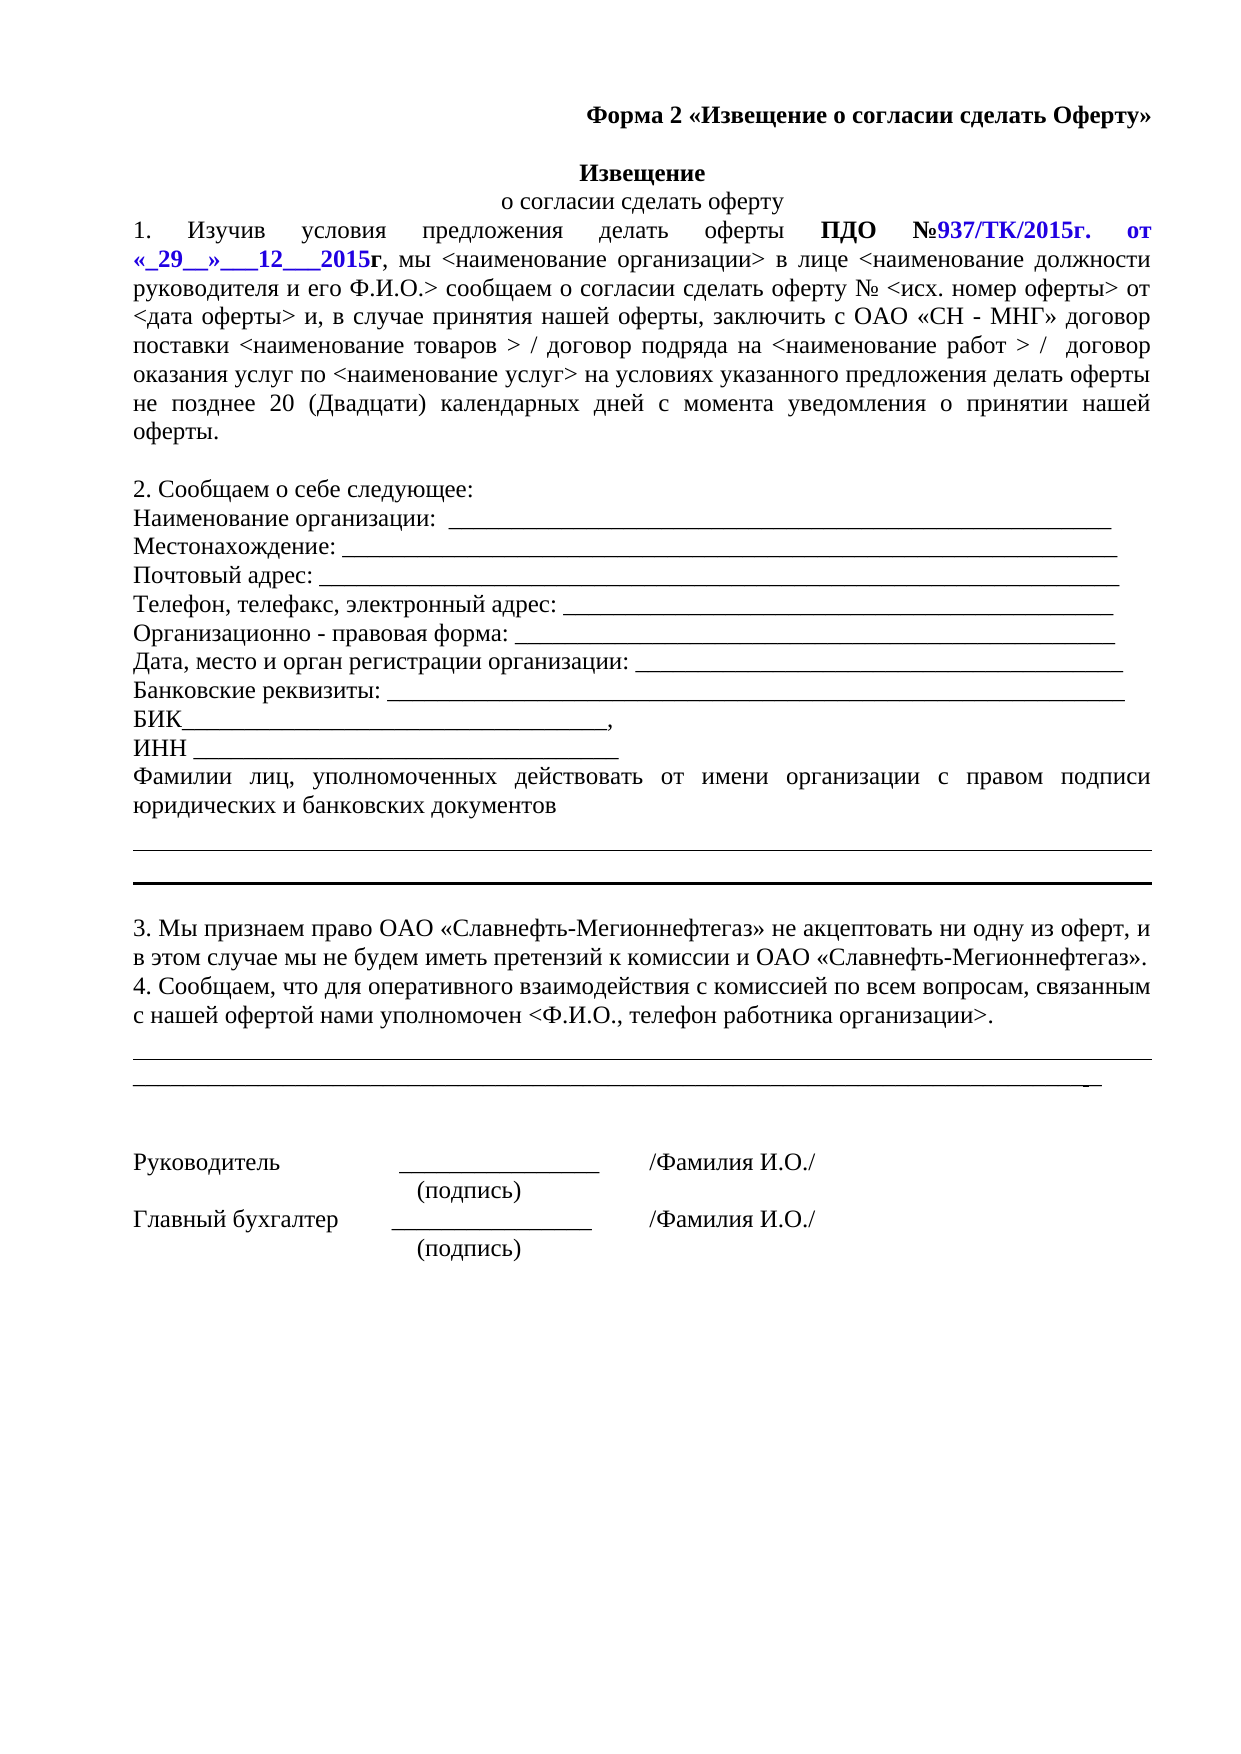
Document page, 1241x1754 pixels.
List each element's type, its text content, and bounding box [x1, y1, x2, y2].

text Руководитель ________________ /Фамилия И.О./ [133, 1147, 1152, 1175]
text Телефон, телефакс, электронный адрес: ____________________________________________ [133, 589, 1152, 618]
text Организационно - правовая форма: ________________________________________________ [133, 618, 1152, 646]
text 1. Изучив условия предложения делать оферты ПДО №937/ТК/2015г. от «_29__»___12___2015г, мы <наименование организации> в лице <наименование должности руководителя и его Ф.И.О.> сообщаем о согласии сделать оферту № <исх. номер оферты> от <дата оферты> и, в случае принятия нашей оферты, заключить с ОАО «СН - МНГ» договор поставки <наименование товаров > / договор подряда на <наименование работ > / договор оказания услуг по <наименование услуг> на условиях указанного предложения делать оферты не позднее 20 (Двадцати) календарных дней с момента уведомления о принятии нашей оферты. [133, 215, 1152, 445]
text Почтовый адрес: ________________________________________________________________ [133, 560, 1152, 589]
text 3. Мы признаем право ОАО «Славнефть-Мегионнефтегаз» не акцептовать ни одну из оферт, и в этом случае мы не будем иметь претензий к комиссии и ОАО «Славнефть-Мегионнефтегаз». [133, 913, 1152, 971]
text ____________________________________________________________________________ _ [133, 1060, 1152, 1089]
text Местонахождение: ______________________________________________________________ [133, 531, 1152, 560]
text (подпись) [133, 1233, 1152, 1262]
text Наименование организации: _____________________________________________________ [133, 503, 1152, 531]
text 4. Сообщаем, что для оперативного взаимодействия с комиссией по всем вопросам, связанным с нашей офертой нами уполномочен <Ф.И.О., телефон работника организации>. [133, 971, 1152, 1028]
text (подпись) [133, 1175, 1152, 1204]
text Фамилии лиц, уполномоченных действовать от имени организации с правом подписи юридических и банковских документов [133, 761, 1152, 819]
text 2. Сообщаем о себе следующее: [133, 474, 1152, 503]
text ИНН __________________________________ [133, 733, 1152, 761]
text Банковские реквизиты: ___________________________________________________________ [133, 675, 1152, 704]
text Дата, место и орган регистрации организации: _______________________________________ [133, 646, 1152, 675]
text Главный бухгалтер ________________ /Фамилия И.О./ [133, 1204, 1152, 1233]
text Извещение [133, 158, 1152, 186]
text Форма 2 «Извещение о согласии сделать Оферту» [133, 100, 1152, 129]
text о согласии сделать оферту [133, 186, 1152, 215]
text БИК__________________________________, [133, 704, 1152, 733]
